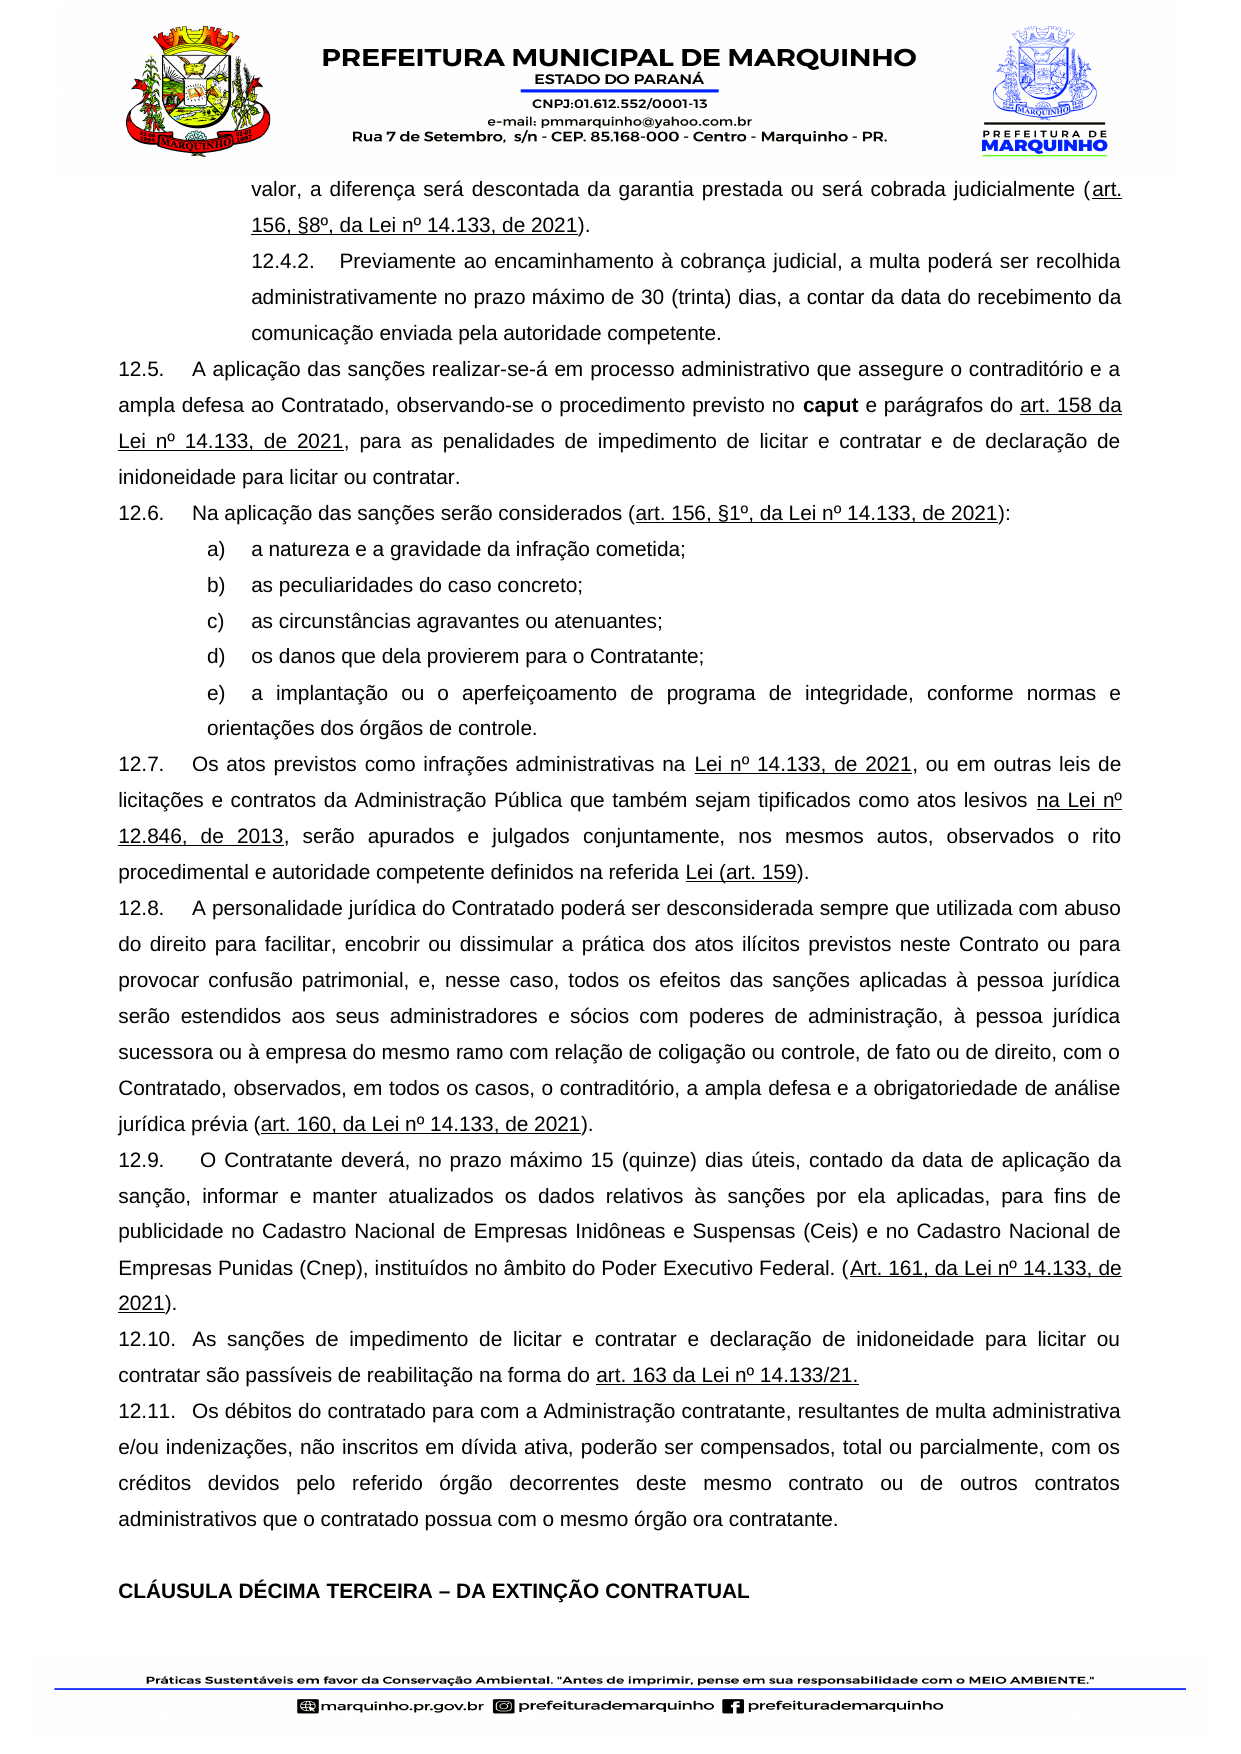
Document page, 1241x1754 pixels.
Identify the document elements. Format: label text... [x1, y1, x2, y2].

picture [30, 1650, 1210, 1737]
list As sanções de impedimento de licitar e contratar e declaração de inidoneidade para licitar ou contratar são passíveis de reabilitação na forma do art. 163 da Lei nº 14.133/21. [118, 1327, 1122, 1387]
list Os débitos do contratado para com a Administração contratante, resultantes de multa administrativa e/ou indenizações, não inscritos em dívida ativa, poderão ser compensados, total ou parcialmente, com os créditos devidos pelo referido órgão decorrentes deste mesmo contrato ou de outros contratos administrativos que o contratado possua com o mesmo órgão ora contratante. [118, 1399, 1122, 1531]
list Os atos previstos como infrações administrativas na Lei nº 14.133, de 2021, ou em outras leis de licitações e contratos da Administração Pública que também sejam tipificados como atos lesivos na Lei nº 12.846, de 2013, serão apurados e julgados conjuntamente, nos mesmos autos, observados o rito procedimental e autoridade competente definidos na referida Lei (art. 159). [118, 752, 1122, 884]
list a natureza e a gravidade da infração cometida; [207, 537, 1122, 561]
list Previamente ao encaminhamento à cobrança judicial, a multa poderá ser recolhida administrativamente no prazo máximo de 30 (trinta) dias, a contar da data do recebimento da comunicação enviada pela autoridade competente. [251, 249, 1122, 345]
list os danos que dela provierem para o Contratante; [207, 644, 1122, 668]
list as circunstâncias agravantes ou atenuantes; [207, 608, 1122, 632]
picture [59, 1, 1179, 178]
list as peculiaridades do caso concreto; [207, 572, 1122, 596]
list A personalidade jurídica do Contratado poderá ser desconsiderada sempre que utilizada com abuso do direito para facilitar, encobrir ou dissimular a prática dos atos ilícitos previstos neste Contrato ou para provocar confusão patrimonial, e, nesse caso, todos os efeitos das sanções aplicadas à pessoa jurídica serão estendidos aos seus administradores e sócios com poderes de administração, à pessoa jurídica sucessora ou à empresa do mesmo ramo com relação de coligação ou controle, de fato ou de direito, com o Contratado, observados, em todos os casos, o contraditório, a ampla defesa e a obrigatoriedade de análise jurídica prévia (art. 160, da Lei nº 14.133, de 2021). [118, 896, 1122, 1136]
text CLÁUSULA DÉCIMA TERCEIRA – DA EXTINÇÃO CONTRATUAL [118, 1579, 1122, 1603]
list a implantação ou o aperfeiçoamento de programa de integridade, conforme normas e orientações dos órgãos de controle. [207, 680, 1122, 740]
list Na aplicação das sanções serão considerados (art. 156, §1º, da Lei nº 14.133, de 2021): [118, 501, 1122, 524]
list A aplicação das sanções realizar-se-á em processo administrativo que assegure o contraditório e a ampla defesa ao Contratado, observando-se o procedimento previsto no caput e parágrafos do art. 158 da Lei nº 14.133, de 2021, para as penalidades de impedimento de licitar e contratar e de declaração de inidoneidade para licitar ou contratar. [118, 357, 1122, 489]
list O Contratante deverá, no prazo máximo 15 (quinze) dias úteis, contado da data de aplicação da sanção, informar e manter atualizados os dados relativos às sanções por ela aplicadas, para fins de publicidade no Cadastro Nacional de Empresas Inidôneas e Suspensas (Ceis) e no Cadastro Nacional de Empresas Punidas (Cnep), instituídos no âmbito do Poder Executivo Federal. (Art. 161, da Lei nº 14.133, de 2021). [118, 1147, 1122, 1315]
